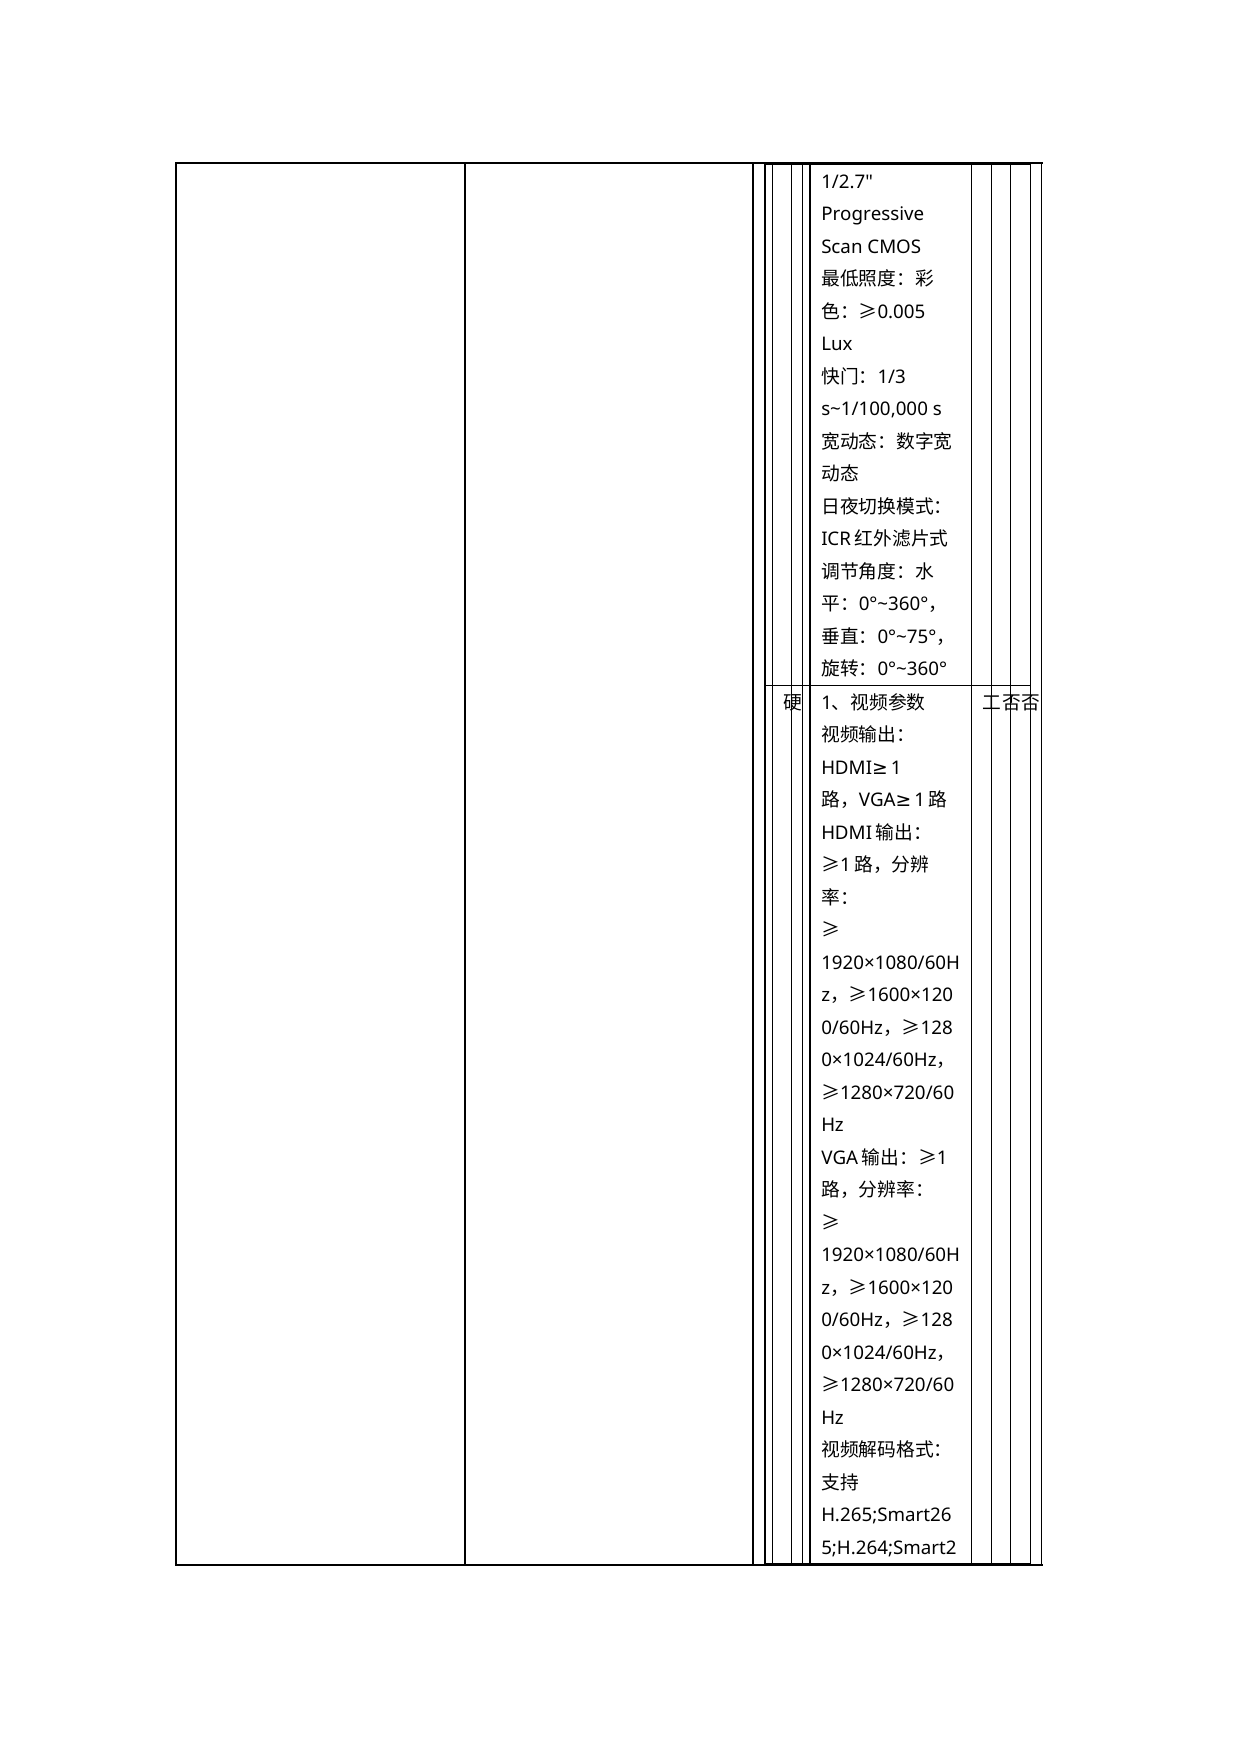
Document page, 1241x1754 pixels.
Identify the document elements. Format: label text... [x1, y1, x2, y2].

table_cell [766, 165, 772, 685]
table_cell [1011, 686, 1030, 1563]
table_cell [792, 686, 802, 1563]
table_cell 1 [177, 164, 464, 1564]
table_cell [992, 686, 1010, 1563]
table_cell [754, 164, 764, 1564]
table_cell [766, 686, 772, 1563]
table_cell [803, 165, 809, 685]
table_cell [972, 686, 991, 1563]
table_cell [811, 686, 971, 1563]
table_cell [811, 165, 971, 685]
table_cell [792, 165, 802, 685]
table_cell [992, 165, 1010, 685]
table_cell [773, 686, 791, 1563]
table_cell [1011, 165, 1030, 685]
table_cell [972, 165, 991, 685]
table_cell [773, 165, 791, 685]
table_cell [466, 164, 752, 1564]
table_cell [1031, 164, 1041, 1564]
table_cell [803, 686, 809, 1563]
